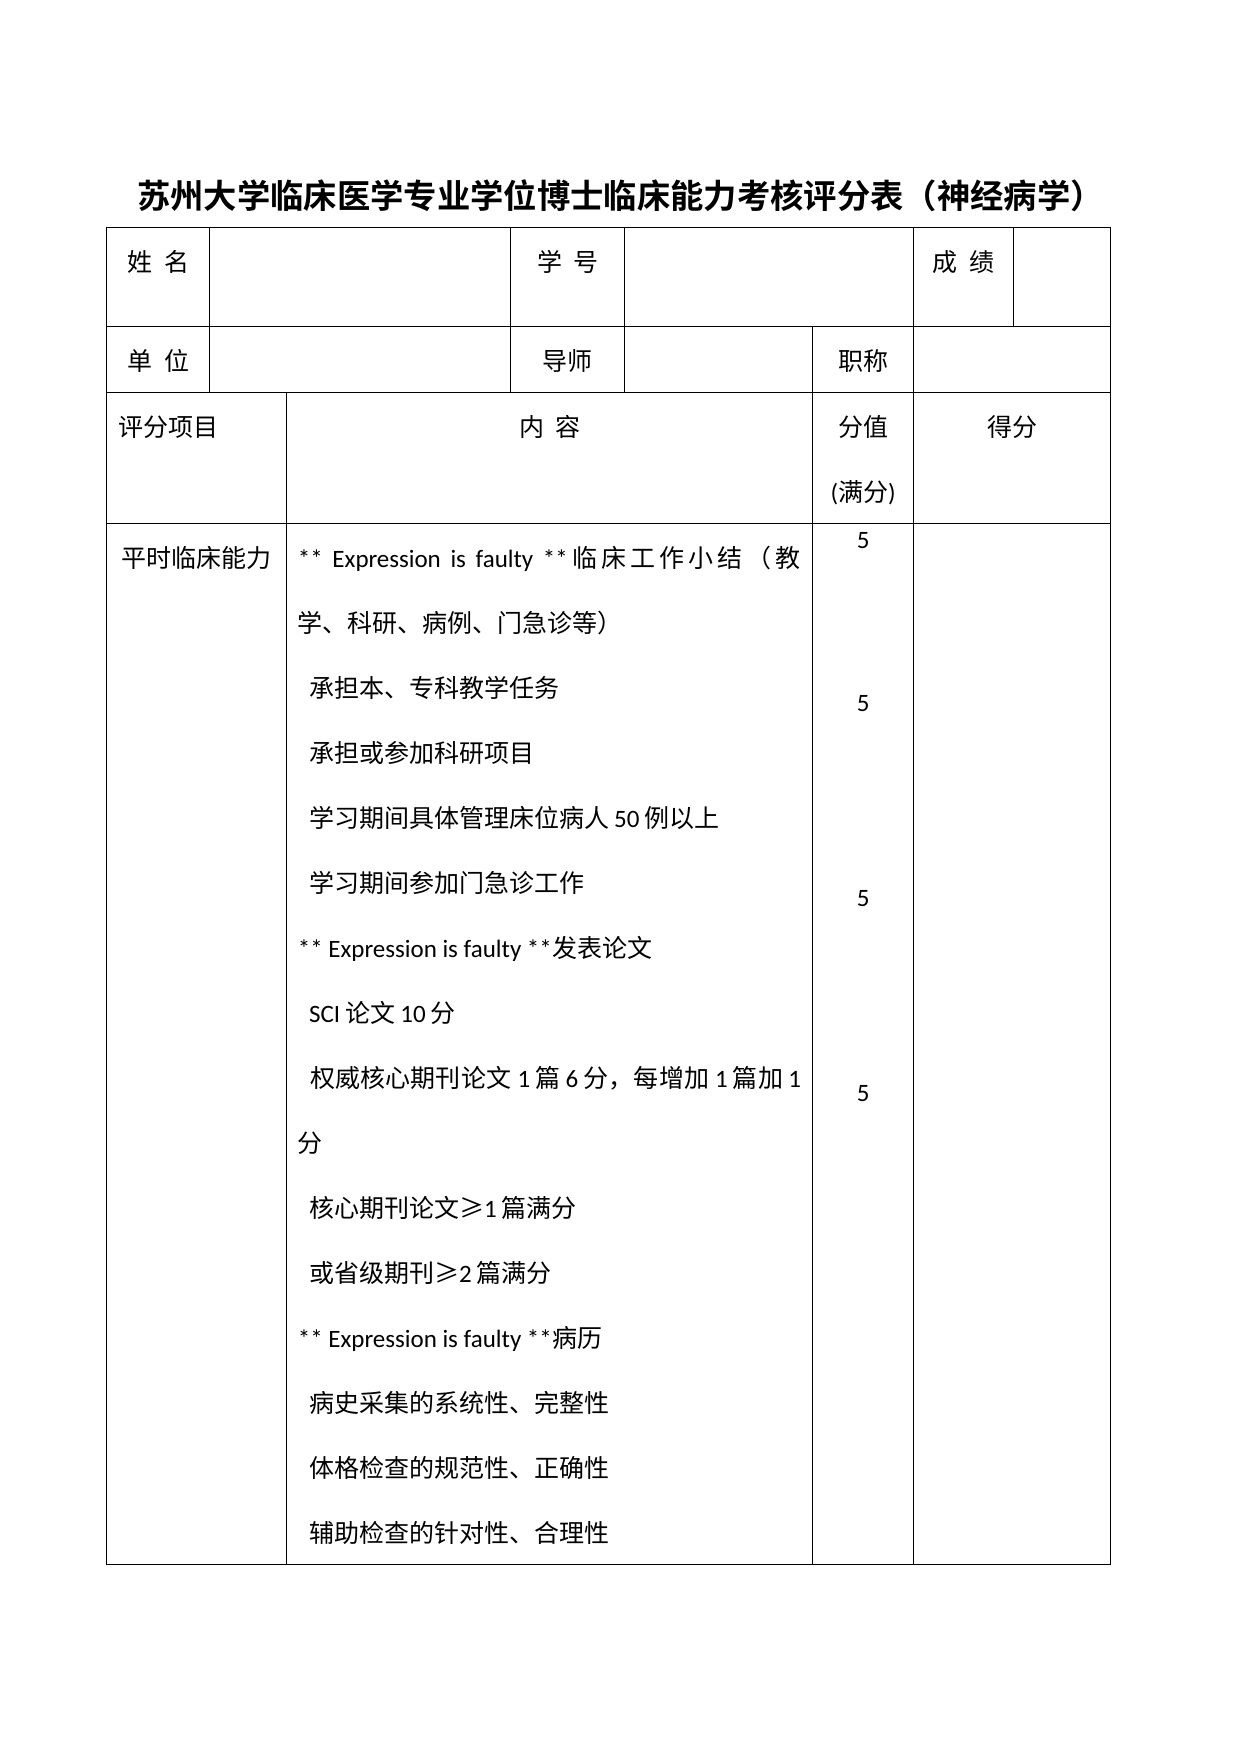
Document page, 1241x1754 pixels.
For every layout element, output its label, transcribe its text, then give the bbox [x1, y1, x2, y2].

table_cell [914, 524, 1110, 1564]
table_cell 职称 [813, 327, 913, 392]
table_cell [287, 524, 812, 1564]
table_cell 导师 [511, 327, 624, 392]
table_cell [210, 327, 510, 392]
table_cell 内 容 [287, 393, 812, 523]
text 苏州大学临床医学专业学位博士临床能力考核评分表（神经病学） [118, 162, 1122, 227]
table_header [1014, 228, 1110, 326]
table_cell 评分项目 [107, 393, 286, 523]
table_cell 单 位 [107, 327, 209, 392]
table_header [210, 228, 510, 326]
table_header 学 号 [511, 228, 624, 326]
table_cell 5 5 5 5 [813, 524, 913, 1564]
table_header 姓 名 [107, 228, 209, 326]
table_header [625, 228, 913, 326]
table_cell 分值(满分) [813, 393, 913, 523]
table_cell [914, 327, 1110, 392]
table_cell [625, 327, 812, 392]
table_header 成 绩 [914, 228, 1013, 326]
table_cell 平时临床能力 [107, 524, 286, 1564]
table_cell 得分 [914, 393, 1110, 523]
